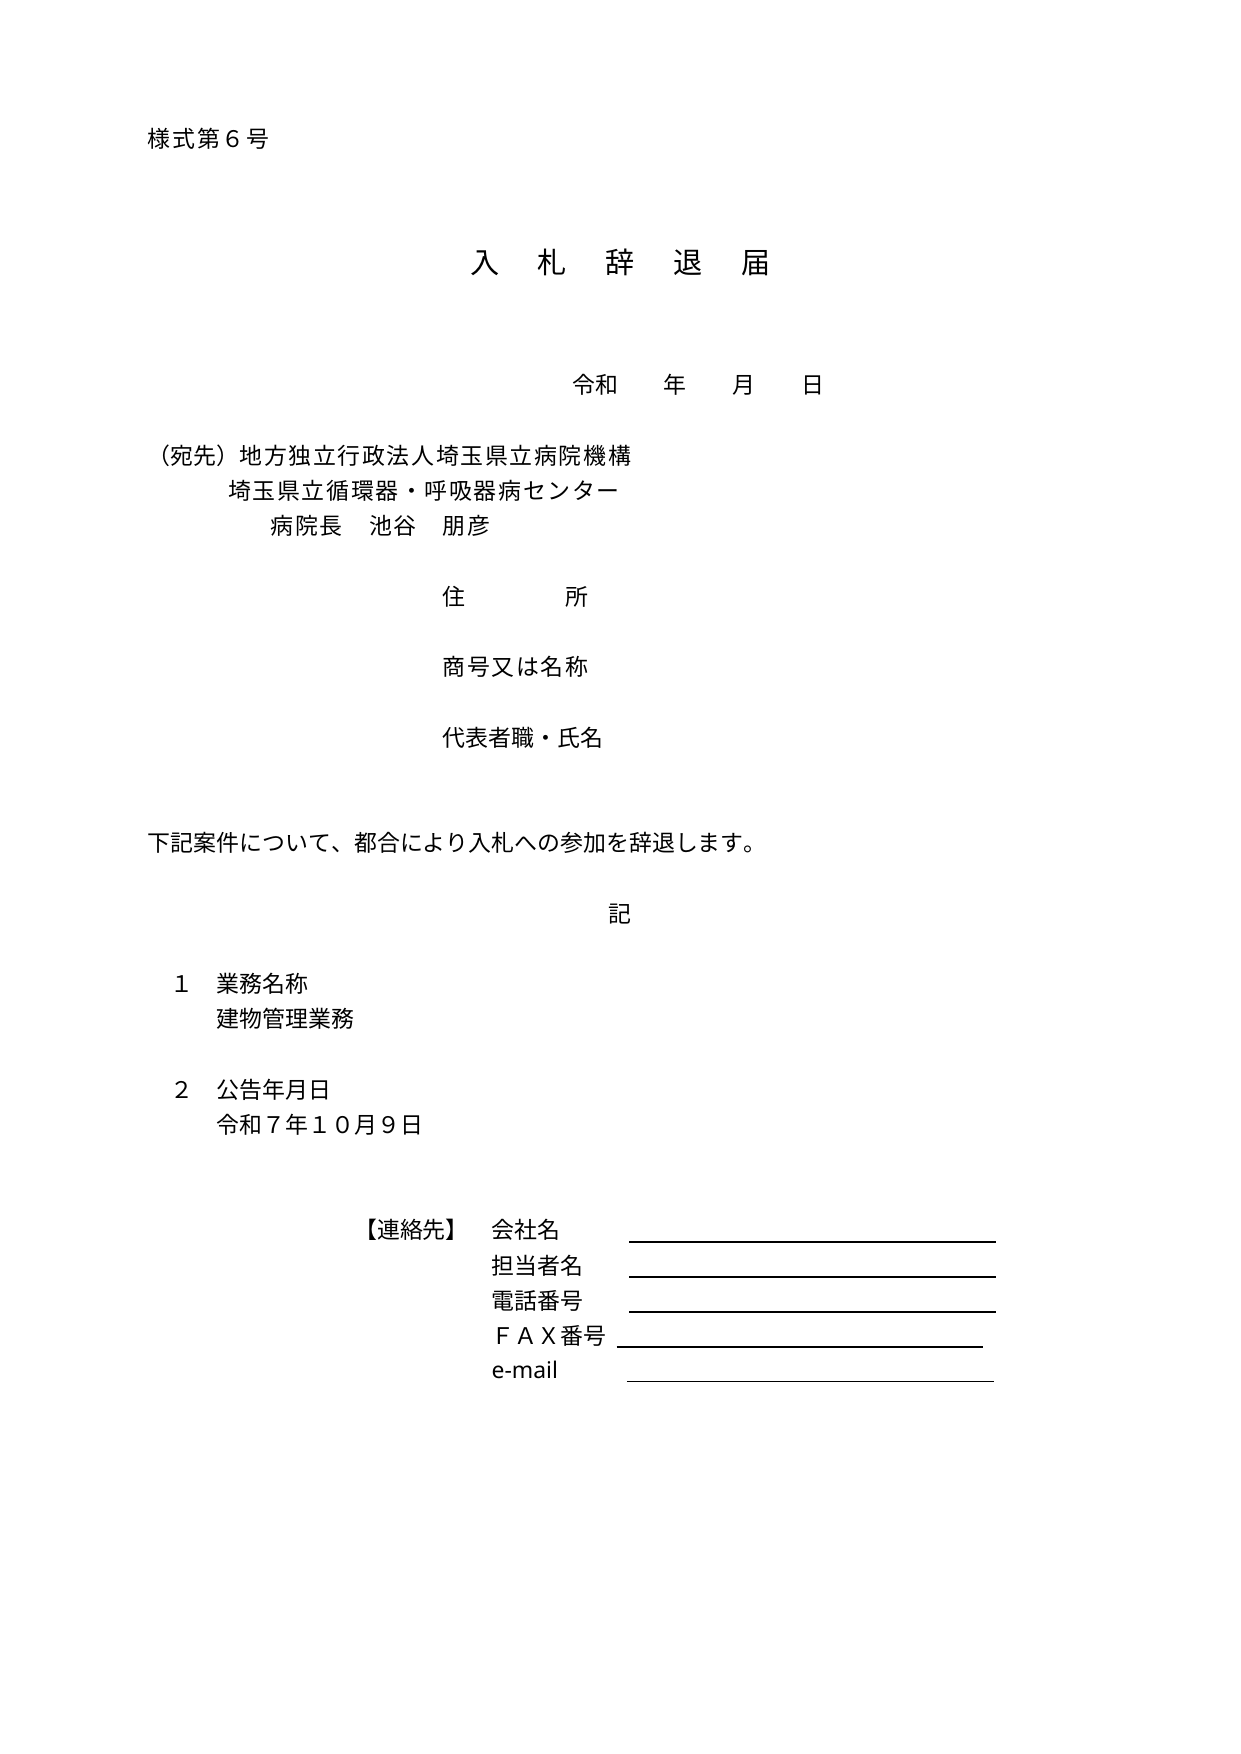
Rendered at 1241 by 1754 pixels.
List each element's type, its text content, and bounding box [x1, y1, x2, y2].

text １ 業務名称 [148, 965, 1092, 1000]
text 【連絡先】 会社名 [148, 1211, 1092, 1247]
text 建物管理業務 [148, 1000, 1092, 1035]
text 記 [148, 894, 1092, 930]
text 埼玉県立循環器・呼吸器病センター [148, 472, 1092, 507]
text ２ 公告年月日 [148, 1071, 1092, 1106]
text 様式第６号 [148, 120, 1092, 155]
text 住 所 [148, 578, 1092, 613]
text （宛先）地方独立行政法人埼玉県立病院機構 [148, 437, 1092, 472]
text 商号又は名称 [148, 648, 1092, 683]
text 担当者名 [148, 1247, 1092, 1282]
text 下記案件について、都合により入札への参加を辞退します。 [148, 824, 1092, 859]
text 電話番号 [148, 1282, 1092, 1317]
text 代表者職・氏名 [148, 718, 1092, 754]
text 令和７年１０月９日 [148, 1106, 1092, 1141]
text e-mail [148, 1352, 1067, 1387]
text 病院長 池谷 朋彦 [148, 507, 1092, 542]
text 令和 年 月 日 [148, 366, 1092, 402]
text ＦＡＸ番号 [148, 1317, 1067, 1352]
text 入札辞退届 [148, 226, 1092, 296]
